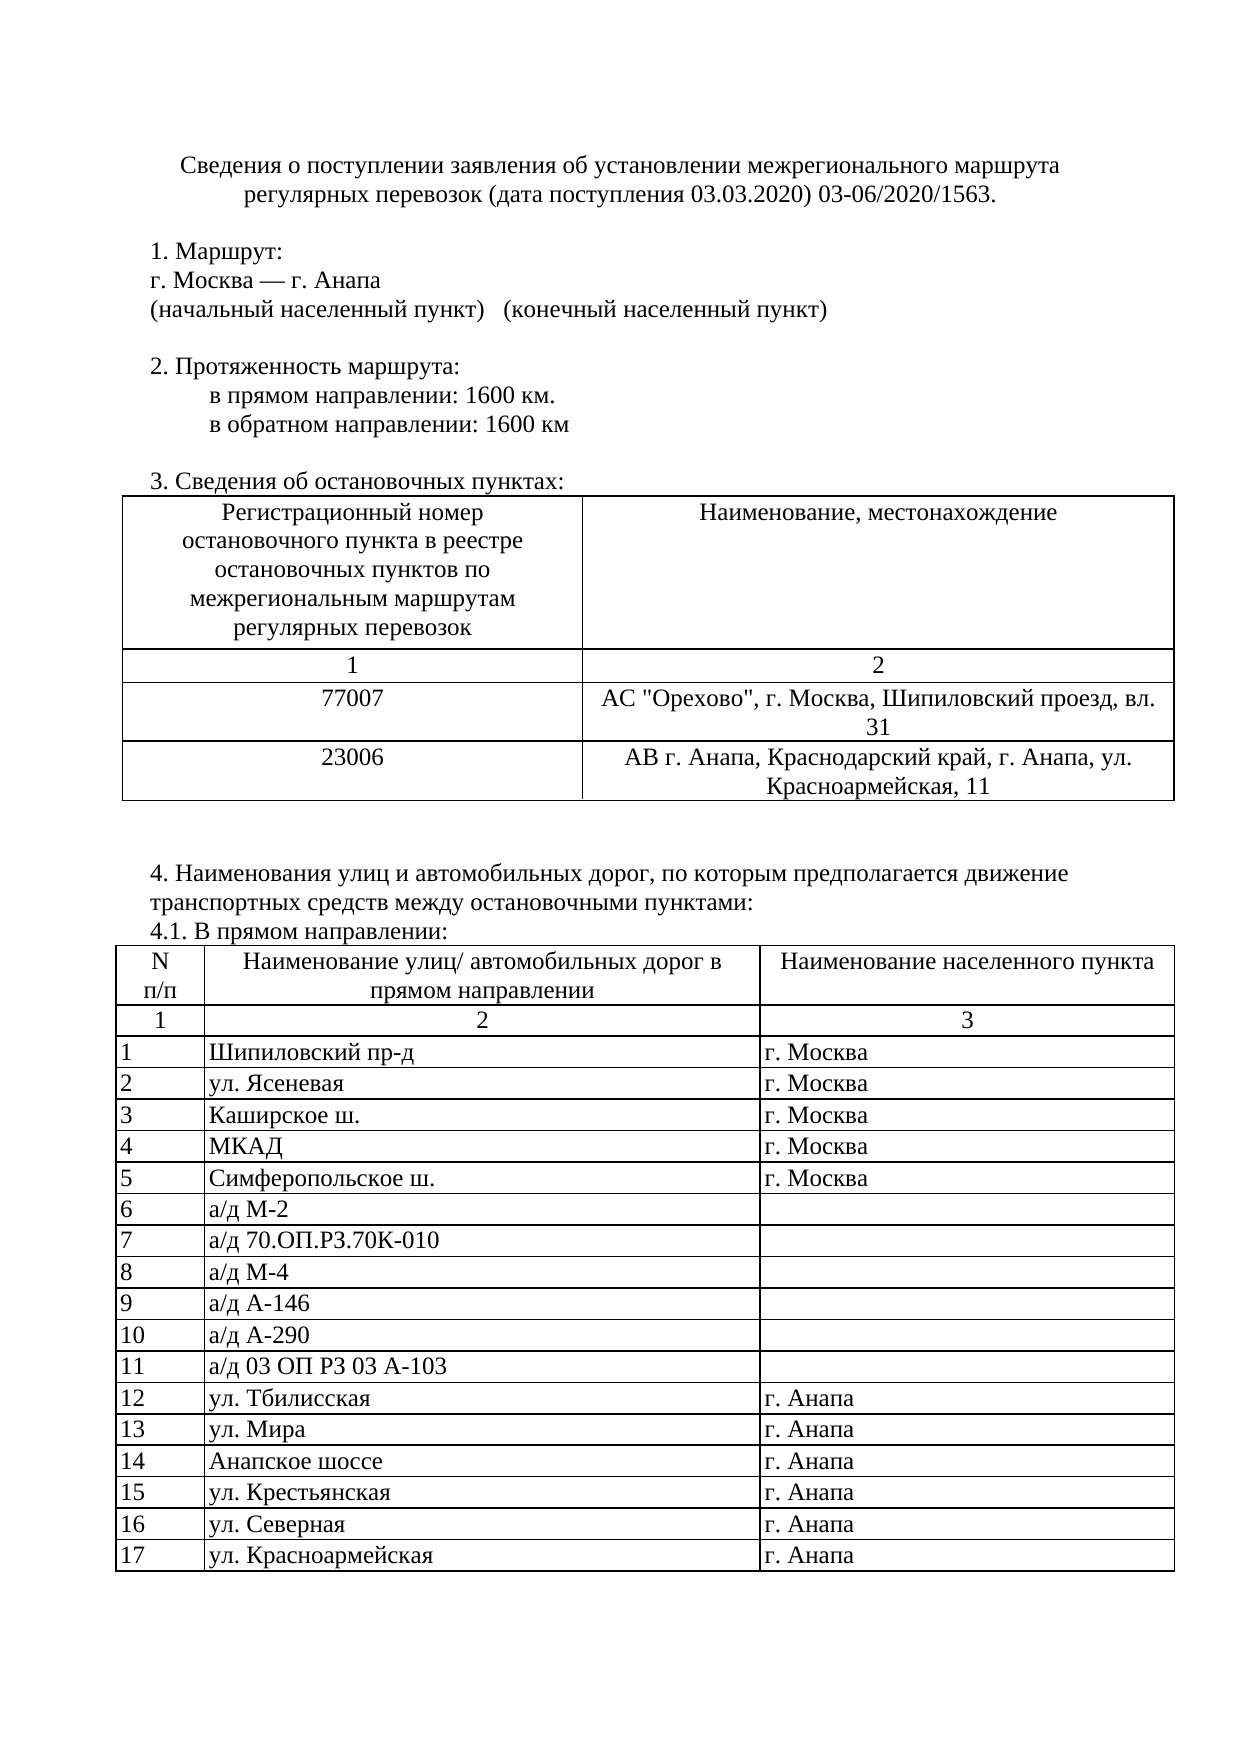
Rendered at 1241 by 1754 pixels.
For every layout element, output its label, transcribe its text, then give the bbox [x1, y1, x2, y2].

table_cell [761, 1194, 1174, 1224]
table_cell Симферопольское ш. [205, 1163, 759, 1193]
table_cell а/д А-290 [205, 1320, 759, 1350]
table_cell [761, 1320, 1174, 1350]
table_cell 2 [117, 1068, 204, 1098]
table_header Наименование улиц/ автомобильных дорог в прямом направлении [205, 946, 759, 1004]
table_cell г. Москва [761, 1100, 1174, 1130]
table_cell 6 [117, 1194, 204, 1224]
table_cell г. Анапа [761, 1509, 1174, 1539]
text 4. Наименования улиц и автомобильных дорог, по которым предполагается движение транспортных средств между остановочными пунктами: [150, 858, 1090, 916]
table_cell 4 [117, 1131, 204, 1161]
table_cell г. Москва [761, 1131, 1174, 1161]
table_header N п/п [117, 946, 204, 1004]
table_cell 11 [117, 1352, 204, 1381]
text Сведения о поступлении заявления об установлении межрегионального маршрута регулярных перевозок (дата поступления 03.03.2020) 03-06/2020/1563. [150, 150, 1090, 207]
table_cell 9 [117, 1289, 204, 1318]
table_cell г. Анапа [761, 1415, 1174, 1444]
table_cell ул. Крестьянская [205, 1477, 759, 1507]
table_header Регистрационный номер остановочного пункта в реестре остановочных пунктов по межрегиональным маршрутам регулярных перевозок [123, 497, 582, 648]
table_cell а/д 03 ОП РЗ 03 А-103 [205, 1352, 759, 1381]
table_cell [761, 1352, 1174, 1381]
table_header Наименование, местонахождение [583, 497, 1173, 648]
table_cell АС "Орехово", г. Москва, Шипиловский проезд, вл. 31 [583, 683, 1173, 740]
text 1. Маршрут: [150, 236, 1090, 265]
table_cell г. Москва [761, 1068, 1174, 1098]
table_cell а/д А-146 [205, 1289, 759, 1318]
table_cell АВ г. Анапа, Краснодарский край, г. Анапа, ул. Красноармейская, 11 [583, 742, 1173, 799]
table_cell Анапское шоссе [205, 1446, 759, 1476]
table_cell 3 [761, 1006, 1174, 1035]
table_cell 2 [205, 1006, 759, 1035]
table_cell МКАД [205, 1131, 759, 1161]
text 3. Сведения об остановочных пунктах: [150, 466, 1090, 495]
text 4.1. В прямом направлении: [150, 916, 1090, 945]
table_cell 2 [583, 650, 1173, 681]
table_cell а/д М-2 [205, 1194, 759, 1224]
table_cell 15 [117, 1477, 204, 1507]
table_cell ул. Мира [205, 1415, 759, 1444]
text (начальный населенный пункт) (конечный населенный пункт) [150, 294, 1090, 322]
table_cell ул. Красноармейская [205, 1540, 759, 1570]
table_cell 10 [117, 1320, 204, 1350]
table_cell 14 [117, 1446, 204, 1476]
table_cell [761, 1257, 1174, 1287]
table_cell 1 [117, 1037, 204, 1067]
table_cell 12 [117, 1383, 204, 1413]
table_cell [761, 1226, 1174, 1256]
table_cell [761, 1289, 1174, 1318]
table_cell ул. Северная [205, 1509, 759, 1539]
table_cell 1 [123, 650, 582, 681]
table_cell 5 [117, 1163, 204, 1193]
table_cell г. Анапа [761, 1540, 1174, 1570]
table_cell 13 [117, 1415, 204, 1444]
table_cell 16 [117, 1509, 204, 1539]
table_cell Каширское ш. [205, 1100, 759, 1130]
text в обратном направлении: 1600 км [150, 409, 1090, 437]
table_header Наименование населенного пункта [761, 946, 1174, 1004]
table_cell а/д М-4 [205, 1257, 759, 1287]
table_cell ул. Ясеневая [205, 1068, 759, 1098]
table_cell 8 [117, 1257, 204, 1287]
table_cell г. Анапа [761, 1446, 1174, 1476]
table_cell ул. Тбилисская [205, 1383, 759, 1413]
table_cell г. Москва [761, 1037, 1174, 1067]
table_cell г. Анапа [761, 1383, 1174, 1413]
table_cell 3 [117, 1100, 204, 1130]
table_cell 17 [117, 1540, 204, 1570]
text в прямом направлении: 1600 км. [150, 380, 1090, 409]
table_cell Шипиловский пр-д [205, 1037, 759, 1067]
text 2. Протяженность маршрута: [150, 351, 1090, 380]
table_cell 7 [117, 1226, 204, 1256]
table_cell 77007 [123, 683, 582, 740]
table_cell а/д 70.ОП.РЗ.70К-010 [205, 1226, 759, 1256]
table_cell г. Москва [761, 1163, 1174, 1193]
table_cell г. Анапа [761, 1477, 1174, 1507]
text г. Москва — г. Анапа [150, 265, 1090, 294]
table_cell 1 [117, 1006, 204, 1035]
table_cell 23006 [123, 742, 582, 799]
